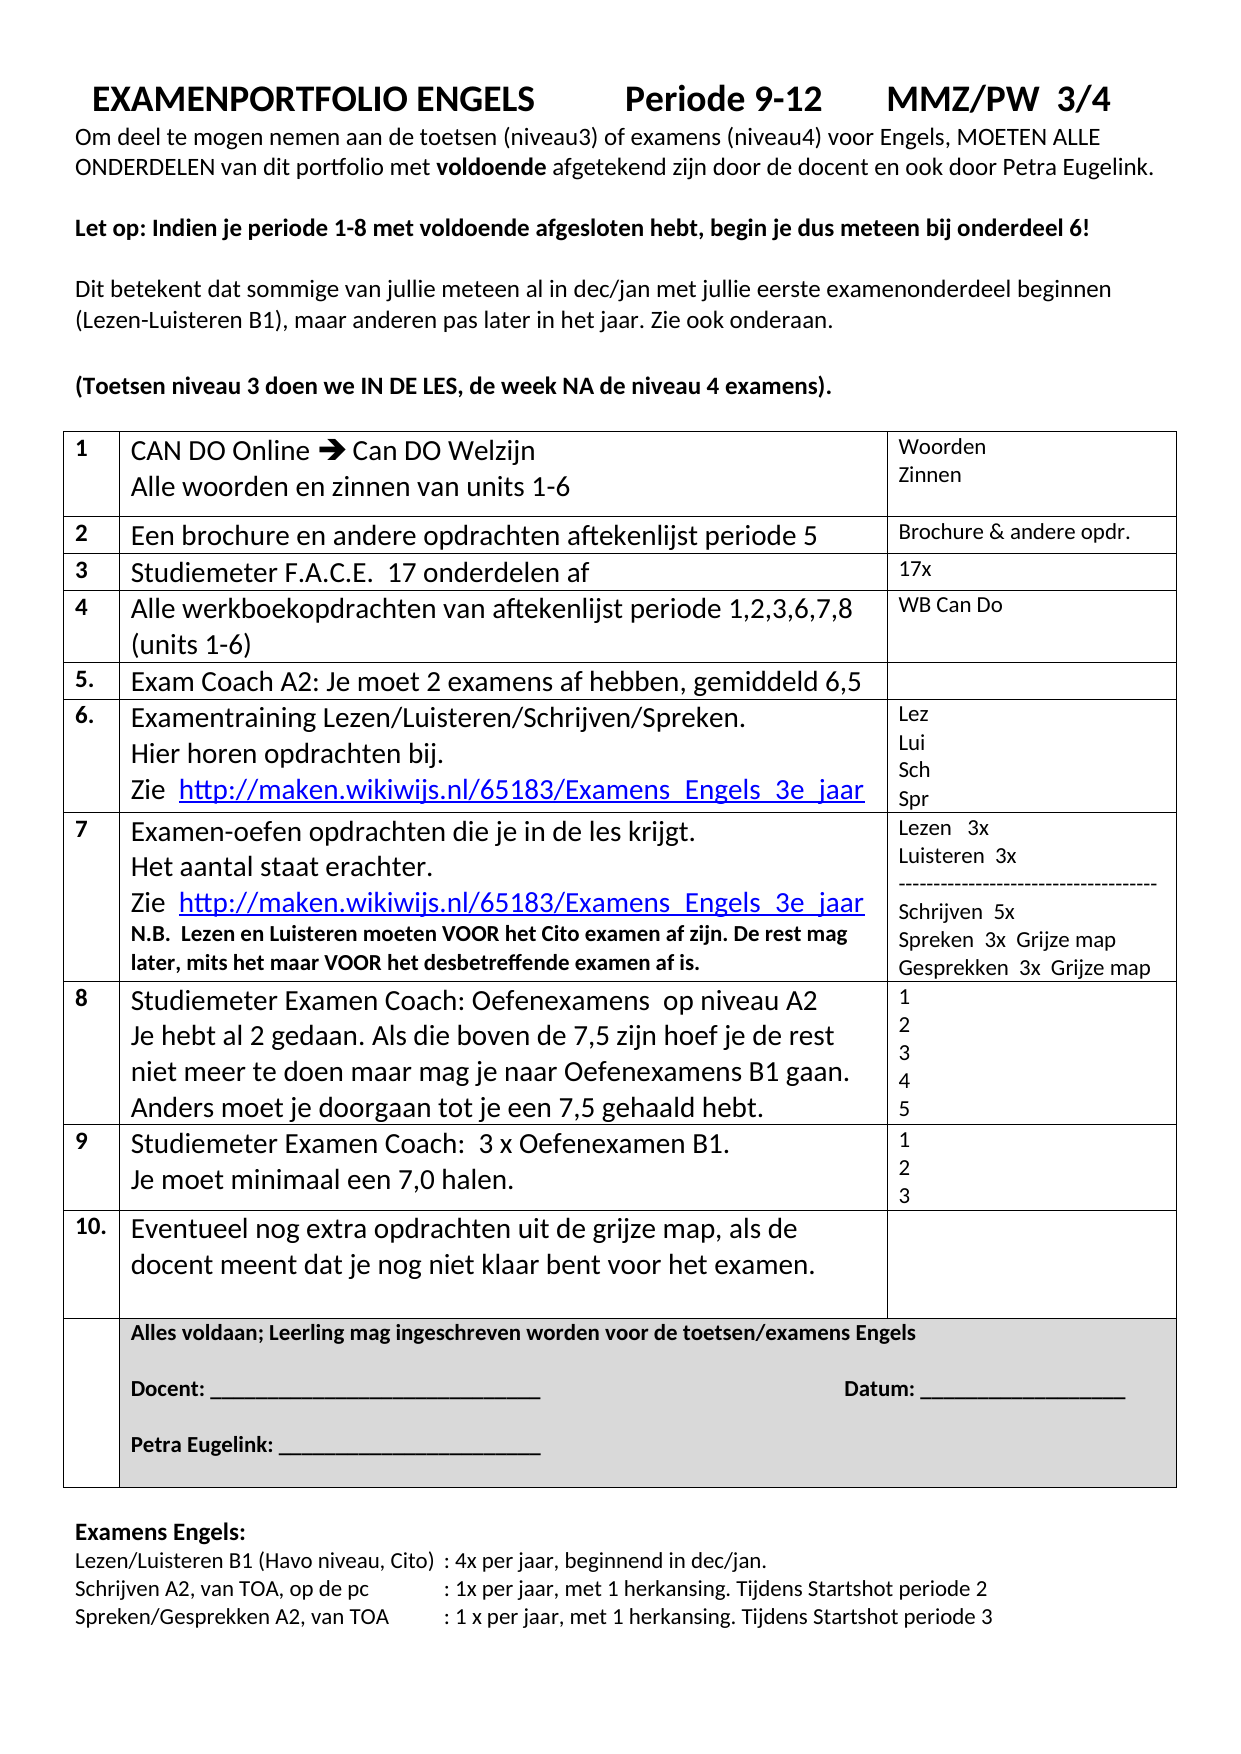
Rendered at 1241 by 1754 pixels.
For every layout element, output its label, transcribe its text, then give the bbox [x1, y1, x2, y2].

table_cell 3 [64, 554, 119, 589]
table_cell 1 2 3 4 5 [888, 982, 1176, 1124]
table_header 1 [64, 432, 119, 516]
table_header CAN DO Online Can DO Welzijn Alle woorden en zinnen van units 1-6 [120, 432, 887, 516]
table_header Woorden Zinnen [888, 432, 1176, 516]
table_cell Eventueel nog extra opdrachten uit de grijze map, als de docent meent dat je nog niet klaar bent voor het examen. [120, 1211, 887, 1317]
table_cell Studiemeter Examen Coach: Oefenexamens op niveau A2 Je hebt al 2 gedaan. Als die boven de 7,5 zijn hoef je de rest niet meer te doen maar mag je naar Oefenexamens B1 gaan. Anders moet je doorgaan tot je een 7,5 gehaald hebt. [120, 982, 887, 1124]
table_cell Alles voldaan; Leerling mag ingeschreven worden voor de toetsen/examens Engels Docent: _____________________________ Datum: __________________ Petra Eugelink: _______________________ [120, 1319, 1176, 1487]
table_cell WB Can Do [888, 591, 1176, 662]
table_cell Lez Lui Sch Spr [888, 700, 1176, 812]
text Lezen/Luisteren B1 (Havo niveau, Cito) : 4x per jaar, beginnend in dec/jan. [75, 1546, 1165, 1574]
text Schrijven A2, van TOA, op de pc : 1x per jaar, met 1 herkansing. Tijdens Startshot periode 2 [75, 1574, 1165, 1602]
table_cell 6. [64, 700, 119, 812]
table_cell 8 [64, 982, 119, 1124]
table_cell 1 2 3 [888, 1125, 1176, 1209]
table_cell 4 [64, 591, 119, 662]
table_cell 2 [64, 517, 119, 553]
table_cell Alle werkboekopdrachten van aftekenlijst periode 1,2,3,6,7,8 (units 1-6) [120, 591, 887, 662]
text Examens Engels: [75, 1516, 1165, 1546]
table_cell Studiemeter Examen Coach: 3 x Oefenexamen B1. Je moet minimaal een 7,0 halen. [120, 1125, 887, 1209]
text Let op: Indien je periode 1-8 met voldoende afgesloten hebt, begin je dus meteen bij onderdeel 6! [75, 212, 1165, 243]
table_cell 9 [64, 1125, 119, 1209]
text (Toetsen niveau 3 doen we IN DE LES, de week NA de niveau 4 examens). [75, 370, 1165, 401]
table_cell 7 [64, 813, 119, 981]
table_cell Examen-oefen opdrachten die je in de les krijgt. Het aantal staat erachter. Zie http://maken.wikiwijs.nl/65183/Examens_Engels_3e_jaar N.B. Lezen en Luisteren moeten VOOR het Cito examen af zijn. De rest mag later, mits het maar VOOR het desbetreffende examen af is. [120, 813, 887, 981]
table_cell 5. [64, 663, 119, 698]
text Dit betekent dat sommige van jullie meteen al in dec/jan met jullie eerste examenonderdeel beginnen (Lezen-Luisteren B1), maar anderen pas later in het jaar. Zie ook onderaan. [75, 273, 1165, 334]
table_cell Brochure & andere opdr. [888, 517, 1176, 553]
table_cell [888, 663, 1176, 698]
table_cell Lezen 3x Luisteren 3x ------------------------------------- Schrijven 5x Spreken 3x Grijze map Gesprekken 3x Grijze map [888, 813, 1176, 981]
table_cell 17x [888, 554, 1176, 589]
table_cell Examentraining Lezen/Luisteren/Schrijven/Spreken. Hier horen opdrachten bij. Zie http://maken.wikiwijs.nl/65183/Examens_Engels_3e_jaar [120, 700, 887, 812]
table_cell [888, 1211, 1176, 1317]
table_cell Een brochure en andere opdrachten aftekenlijst periode 5 [120, 517, 887, 553]
table_cell 10. [64, 1211, 119, 1317]
text Spreken/Gesprekken A2, van TOA : 1 x per jaar, met 1 herkansing. Tijdens Startshot periode 3 [75, 1602, 1165, 1630]
table_cell Studiemeter F.A.C.E. 17 onderdelen af [120, 554, 887, 589]
text Om deel te mogen nemen aan de toetsen (niveau3) of examens (niveau4) voor Engels, MOETEN ALLE ONDERDELEN van dit portfolio met voldoende afgetekend zijn door de docent en ook door Petra Eugelink. [75, 121, 1165, 182]
table_cell Exam Coach A2: Je moet 2 examens af hebben, gemiddeld 6,5 [120, 663, 887, 698]
table_cell [64, 1319, 119, 1487]
text EXAMENPORTFOLIO ENGELS Periode 9-12 MMZ/PW 3/4 [75, 75, 1165, 121]
